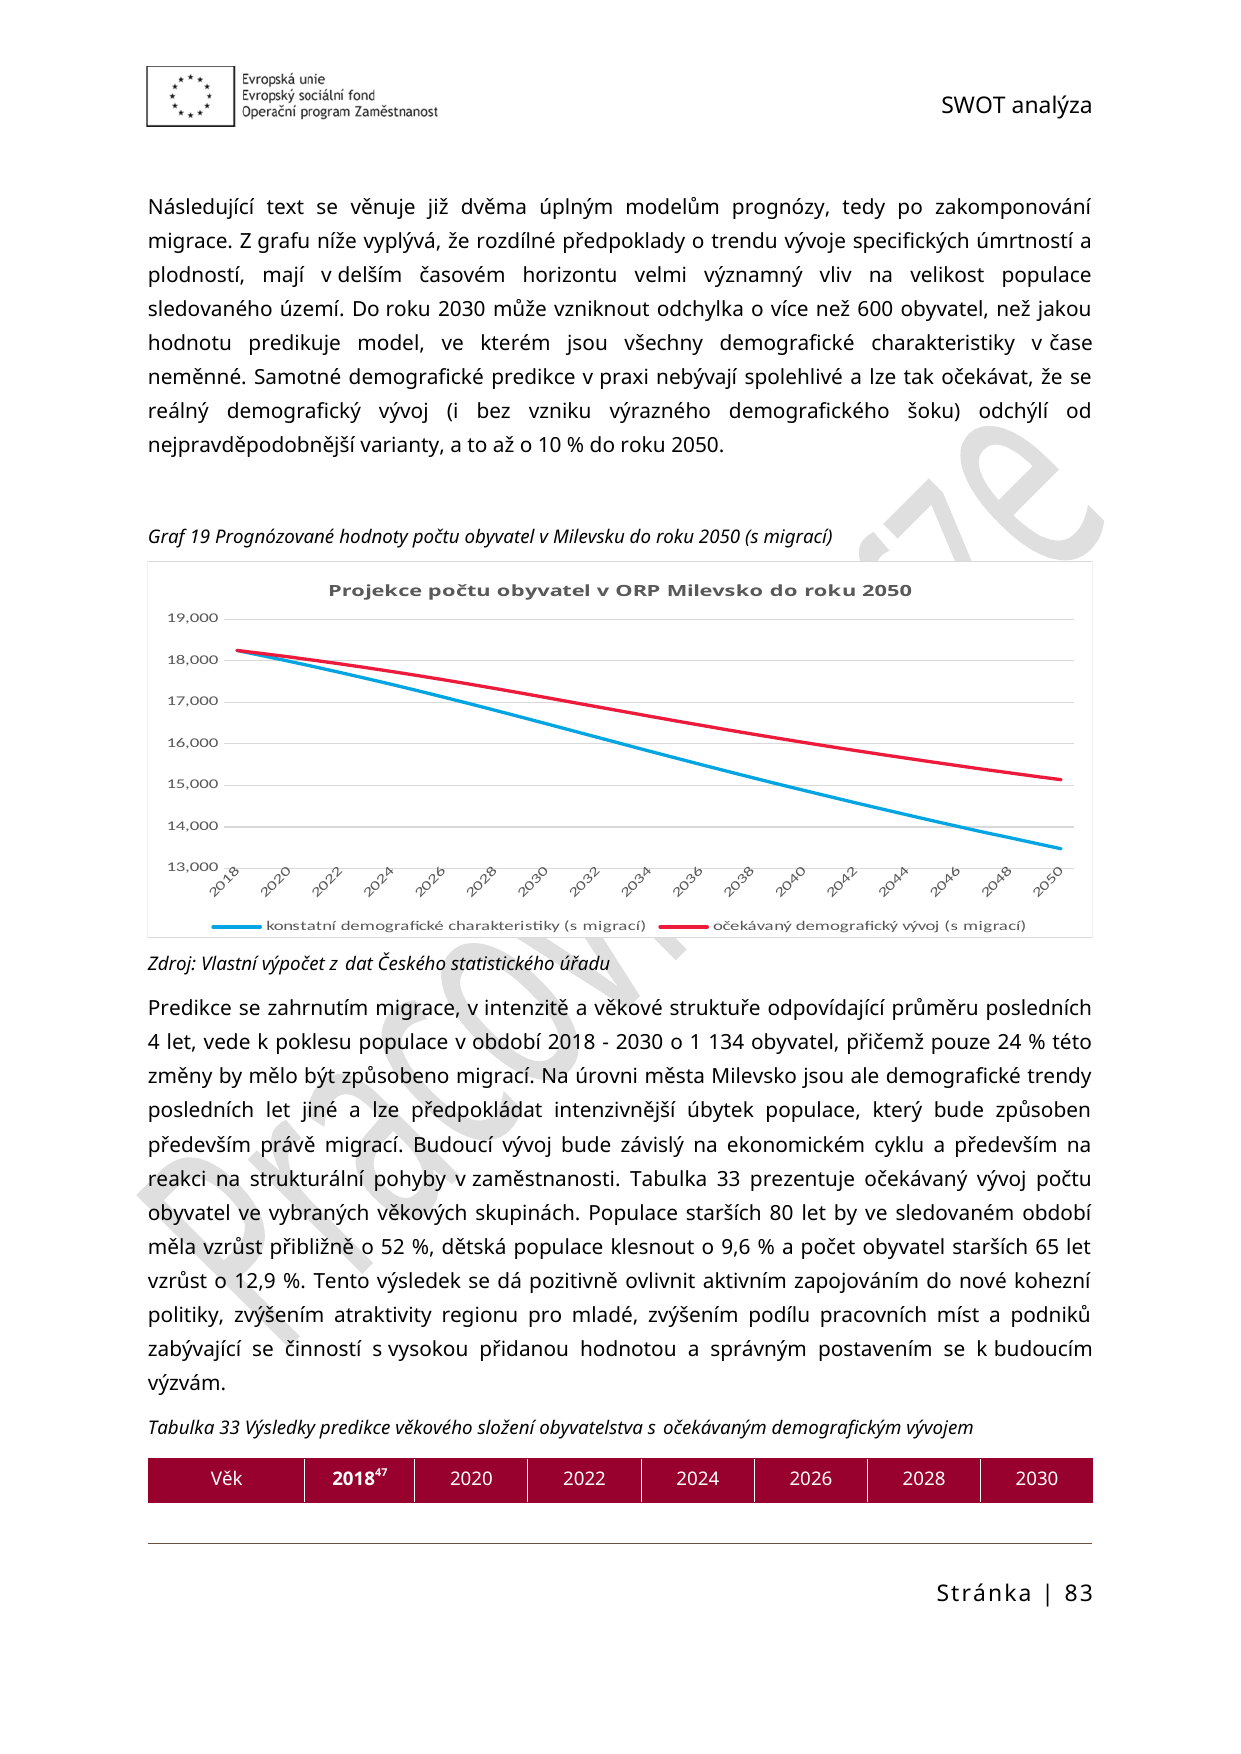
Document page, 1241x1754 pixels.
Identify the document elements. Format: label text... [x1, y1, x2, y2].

table_header 2028 [868, 1459, 980, 1502]
text Graf 19 Prognózované hodnoty počtu obyvatel v Milevsku do roku 2050 (s migrací) [148, 523, 1092, 549]
table_header 2026 [755, 1459, 867, 1502]
picture [146, 66, 438, 127]
table_header Věk [149, 1459, 304, 1502]
text Tabulka 33 Výsledky predikce věkového složení obyvatelstva s očekávaným demografickým vývojem [148, 1415, 1092, 1440]
table_header 2024 [642, 1459, 754, 1502]
table_header 2030 [981, 1459, 1093, 1502]
text Zdroj: Vlastní výpočet z dat Českého statistického úřadu [148, 950, 1092, 976]
text Následující text se věnuje již dvěma úplným modelům prognózy, tedy po zakomponování migrace. Z grafu níže vyplývá, že rozdílné předpoklady o trendu vývoje specifických úmrtností a plodností, mají v delším časovém horizontu velmi významný vliv na velikost populace sledovaného území. Do roku 2030 může vzniknout odchylka o více než 600 obyvatel, než jakou hodnotu predikuje model, ve kterém jsou všechny demografické charakteristiky v čase neměnné. Samotné demografické predikce v praxi nebývají spolehlivé a lze tak očekávat, že se reálný demografický vývoj (i bez vzniku výrazného demografického šoku) odchýlí od nejpravděpodobnější varianty, a to až o 10 % do roku 2050. [148, 192, 1092, 459]
table_header 2020 [415, 1459, 527, 1502]
text Predikce se zahrnutím migrace, v intenzitě a věkové struktuře odpovídající průměru posledních 4 let, vede k poklesu populace v období 2018 - 2030 o 1 134 obyvatel, přičemž pouze 24 % této změny by mělo být způsobeno migrací. Na úrovni města Milevsko jsou ale demografické trendy posledních let jiné a lze předpokládat intenzivnější úbytek populace, který bude způsoben především právě migrací. Budoucí vývoj bude závislý na ekonomickém cyklu a především na reakci na strukturální pohyby v zaměstnanosti. Tabulka 33 prezentuje očekávaný vývoj počtu obyvatel ve vybraných věkových skupinách. Populace starších 80 let by ve sledovaném období měla vzrůst přibližně o 52 %, dětská populace klesnout o 9,6 % a počet obyvatel starších 65 let vzrůst o 12,9 %. Tento výsledek se dá pozitivně ovlivnit aktivním zapojováním do nové kohezní politiky, zvýšením atraktivity regionu pro mladé, zvýšením podílu pracovních míst a podniků zabývající se činností s vysokou přidanou hodnotou a správným postavením se k budoucím výzvám. [148, 993, 1092, 1397]
table_header 2022 [528, 1459, 641, 1502]
table_header 2018 [305, 1459, 414, 1502]
